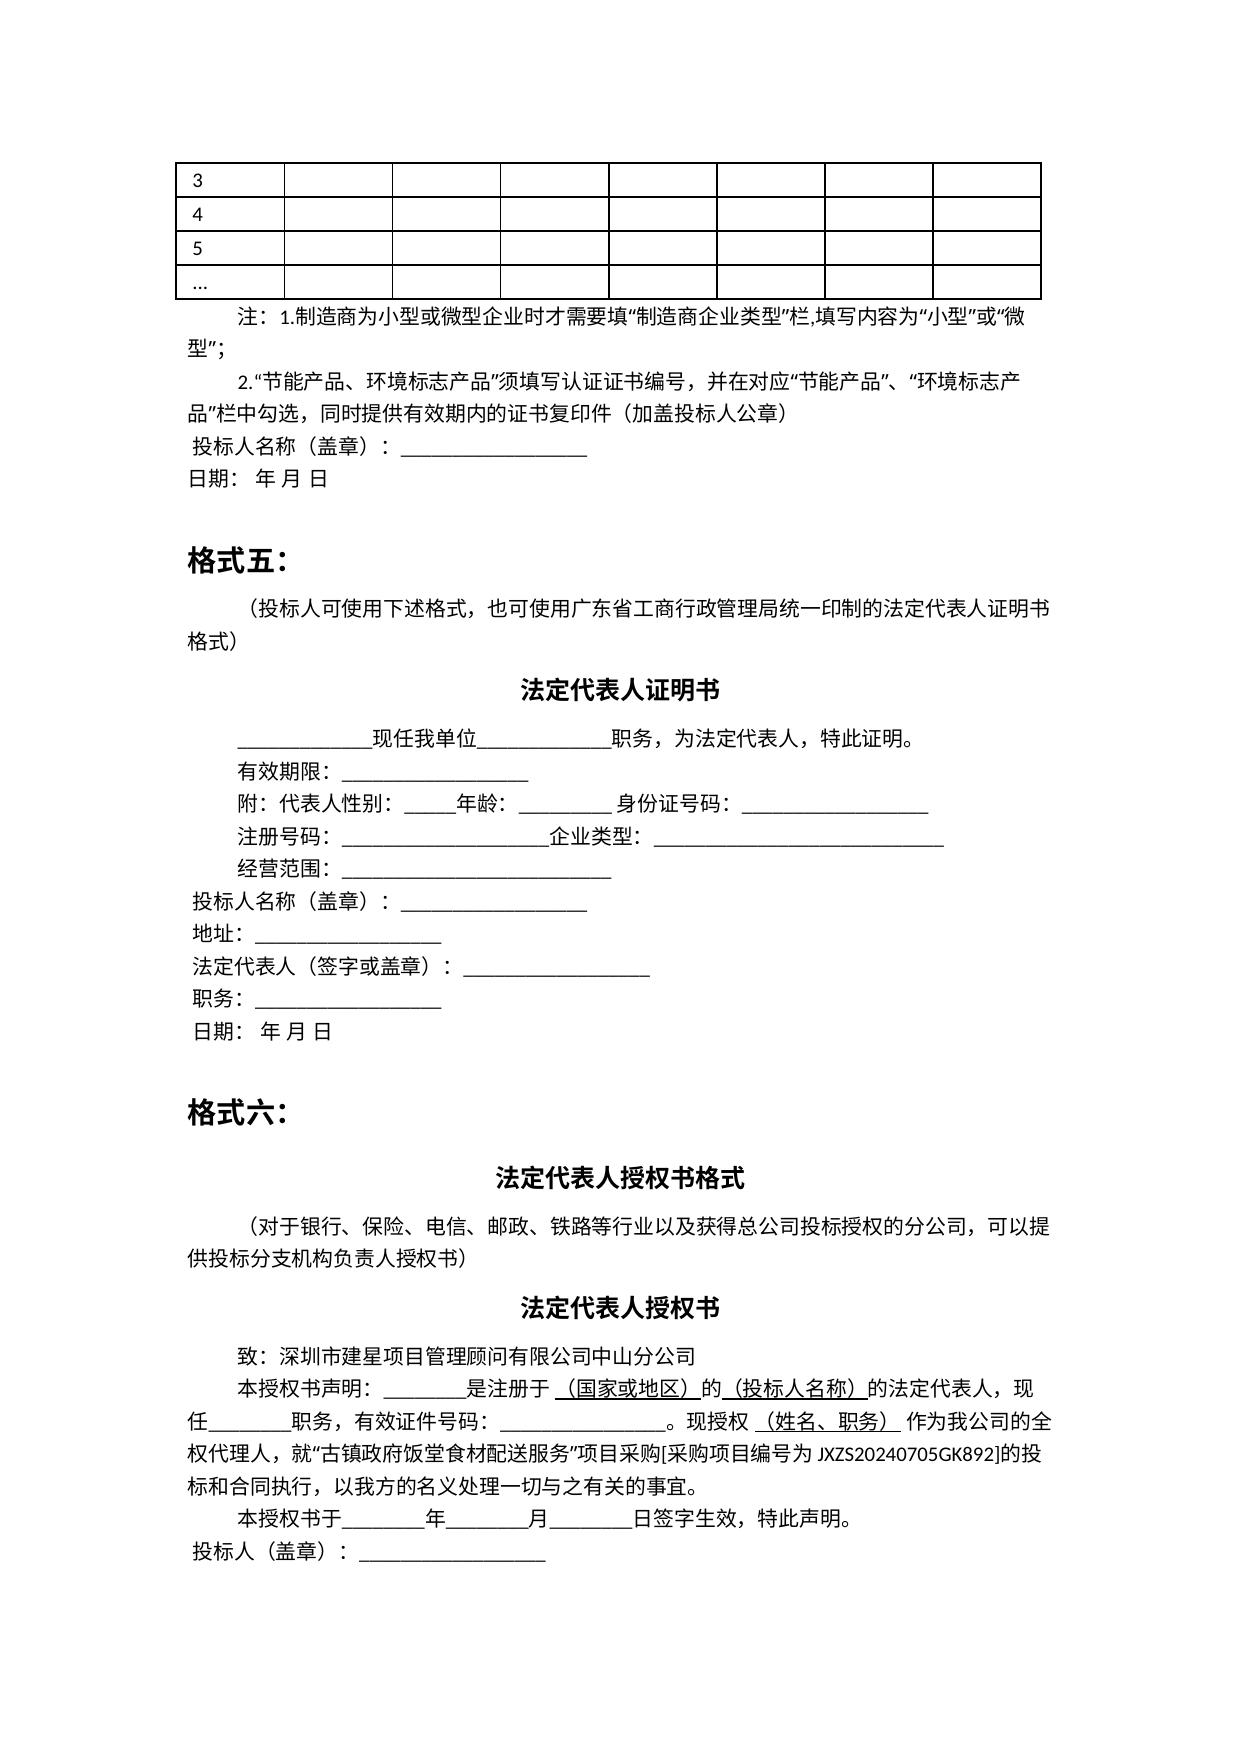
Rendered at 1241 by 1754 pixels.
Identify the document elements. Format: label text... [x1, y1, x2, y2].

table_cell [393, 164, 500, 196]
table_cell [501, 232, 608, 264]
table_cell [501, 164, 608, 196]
text 本授权书于________年________月________日签字生效，特此声明。 [187, 1502, 1053, 1535]
text 注：1.制造商为小型或微型企业时才需要填“制造商企业类型”栏,填写内容为“小型”或“微型”； [187, 300, 1053, 365]
text 法定代表人（签字或盖章）：__________________ [187, 950, 1053, 982]
text 格式六： [187, 1080, 1053, 1145]
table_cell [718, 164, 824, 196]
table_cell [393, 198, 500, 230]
text 格式五： [187, 527, 1053, 592]
text 有效期限：__________________ [187, 755, 1053, 787]
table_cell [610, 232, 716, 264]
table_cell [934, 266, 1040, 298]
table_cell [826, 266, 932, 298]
text 本授权书声明：________是注册于 （国家或地区）的（投标人名称）的法定代表人，现任________职务，有效证件号码：________________。现授权 （姓名、职务） 作为我公司的全权代理人，就“古镇政府饭堂食材配送服务”项目采购[采购项目编号为JXZS20240705GK892]的投标和合同执行，以我方的名义处理一切与之有关的事宜。 [187, 1372, 1053, 1502]
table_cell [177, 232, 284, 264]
text _____________现任我单位_____________职务，为法定代表人，特此证明。 [187, 722, 1053, 755]
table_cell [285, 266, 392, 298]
text 日期： 年 月 日 [187, 462, 1053, 495]
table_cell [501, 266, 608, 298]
text 投标人（盖章）：__________________ [187, 1535, 1053, 1567]
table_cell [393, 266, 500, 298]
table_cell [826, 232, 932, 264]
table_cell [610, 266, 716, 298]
text （投标人可使用下述格式，也可使用广东省工商行政管理局统一印制的法定代表人证明书格式） [187, 592, 1053, 657]
text 投标人名称（盖章）：__________________ [187, 885, 1053, 917]
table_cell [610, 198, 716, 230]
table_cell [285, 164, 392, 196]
text 附：代表人性别：_____年龄：_________ 身份证号码：__________________ [187, 787, 1053, 820]
text 投标人名称（盖章）：__________________ [187, 430, 1053, 462]
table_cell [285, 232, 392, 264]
text （对于银行、保险、电信、邮政、铁路等行业以及获得总公司投标授权的分公司，可以提供投标分支机构负责人授权书） [187, 1210, 1053, 1275]
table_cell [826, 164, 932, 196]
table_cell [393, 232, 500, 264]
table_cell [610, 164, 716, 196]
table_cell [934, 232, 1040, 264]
text 法定代表人授权书格式 [187, 1145, 1053, 1210]
text 致：深圳市建星项目管理顾问有限公司中山分公司 [187, 1340, 1053, 1372]
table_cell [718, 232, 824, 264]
text 注册号码：____________________企业类型：____________________________ [187, 820, 1053, 852]
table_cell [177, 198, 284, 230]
text 经营范围：__________________________ [187, 852, 1053, 885]
text 地址：__________________ [187, 917, 1053, 950]
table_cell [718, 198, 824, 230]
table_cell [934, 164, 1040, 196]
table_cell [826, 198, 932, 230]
text 日期： 年 月 日 [187, 1015, 1053, 1047]
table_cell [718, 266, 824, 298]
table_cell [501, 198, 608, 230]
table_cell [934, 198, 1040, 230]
text 法定代表人证明书 [187, 657, 1053, 722]
text 2.“节能产品、环境标志产品”须填写认证证书编号，并在对应“节能产品”、“环境标志产品”栏中勾选，同时提供有效期内的证书复印件（加盖投标人公章） [187, 365, 1053, 430]
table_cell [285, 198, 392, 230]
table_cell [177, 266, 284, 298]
text 职务：__________________ [187, 982, 1053, 1015]
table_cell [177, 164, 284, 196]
text 法定代表人授权书 [187, 1275, 1053, 1340]
